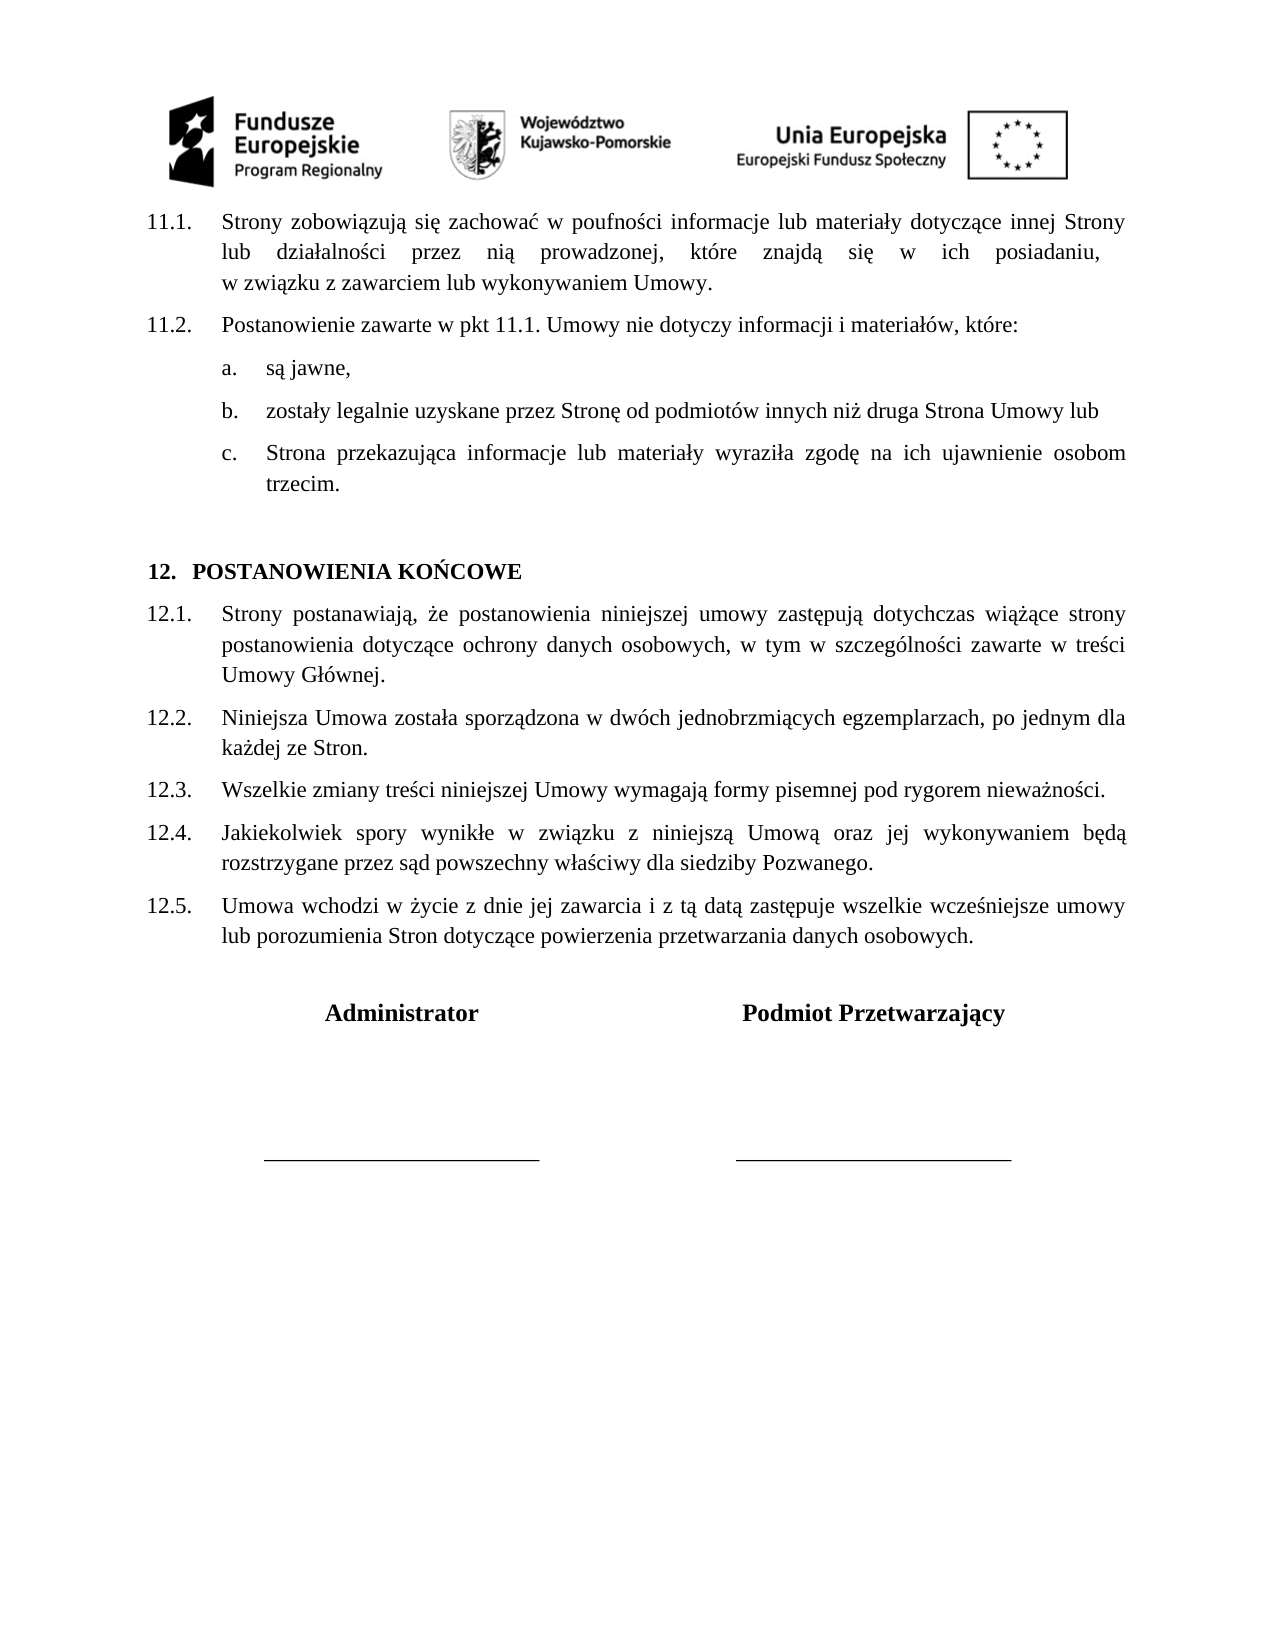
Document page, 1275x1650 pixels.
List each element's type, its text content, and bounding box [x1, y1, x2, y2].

list są jawne, [221, 354, 1127, 380]
list Wszelkie zmiany treści niniejszej Umowy wymagają formy pisemnej pod rygorem nieważności. [146, 777, 1127, 803]
list zostały legalnie uzyskane przez Stronę od podmiotów innych niż druga Strona Umowy lub [221, 397, 1127, 423]
list Niniejsza Umowa została sporządzona w dwóch jednobrzmiących egzemplarzach, po jednym dla każdej ze Stron. [146, 704, 1127, 760]
list Jakiekolwiek spory wynikłe w związku z niniejszą Umową oraz jej wykonywaniem będą rozstrzygane przez sąd powszechny właściwy dla siedziby Pozwanego. [146, 819, 1127, 876]
list Strona przekazująca informacje lub materiały wyraziła zgodę na ich ujawnienie osobom trzecim. [221, 439, 1127, 496]
list Strony postanawiają, że postanowienia niniejszej umowy zastępują dotychczas wiążące strony postanowienia dotyczące ochrony danych osobowych, w tym w szczególności zawarte w treści Umowy Głównej. [146, 601, 1127, 687]
list Strony zobowiązują się zachować w poufności informacje lub materiały dotyczące innej Strony lub działalności przez nią prowadzonej, które znajdą się w ich posiadaniu, w związku z zawarciem lub wykonywaniem Umowy. [146, 208, 1127, 295]
list POSTANOWIENIA KOŃCOWE [148, 558, 1127, 584]
list Postanowienie zawarte w pkt 11.1. Umowy nie dotyczy informacji i materiałów, które: [146, 311, 1127, 338]
picture [147, 73, 1090, 209]
table_header Podmiot Przetwarzający ______________________ [638, 965, 1109, 1226]
table_header Administrator ______________________ [166, 965, 637, 1226]
list Umowa wchodzi w życie z dnie jej zawarcia i z tą datą zastępuje wszelkie wcześniejsze umowy lub porozumienia Stron dotyczące powierzenia przetwarzania danych osobowych. [146, 892, 1127, 949]
